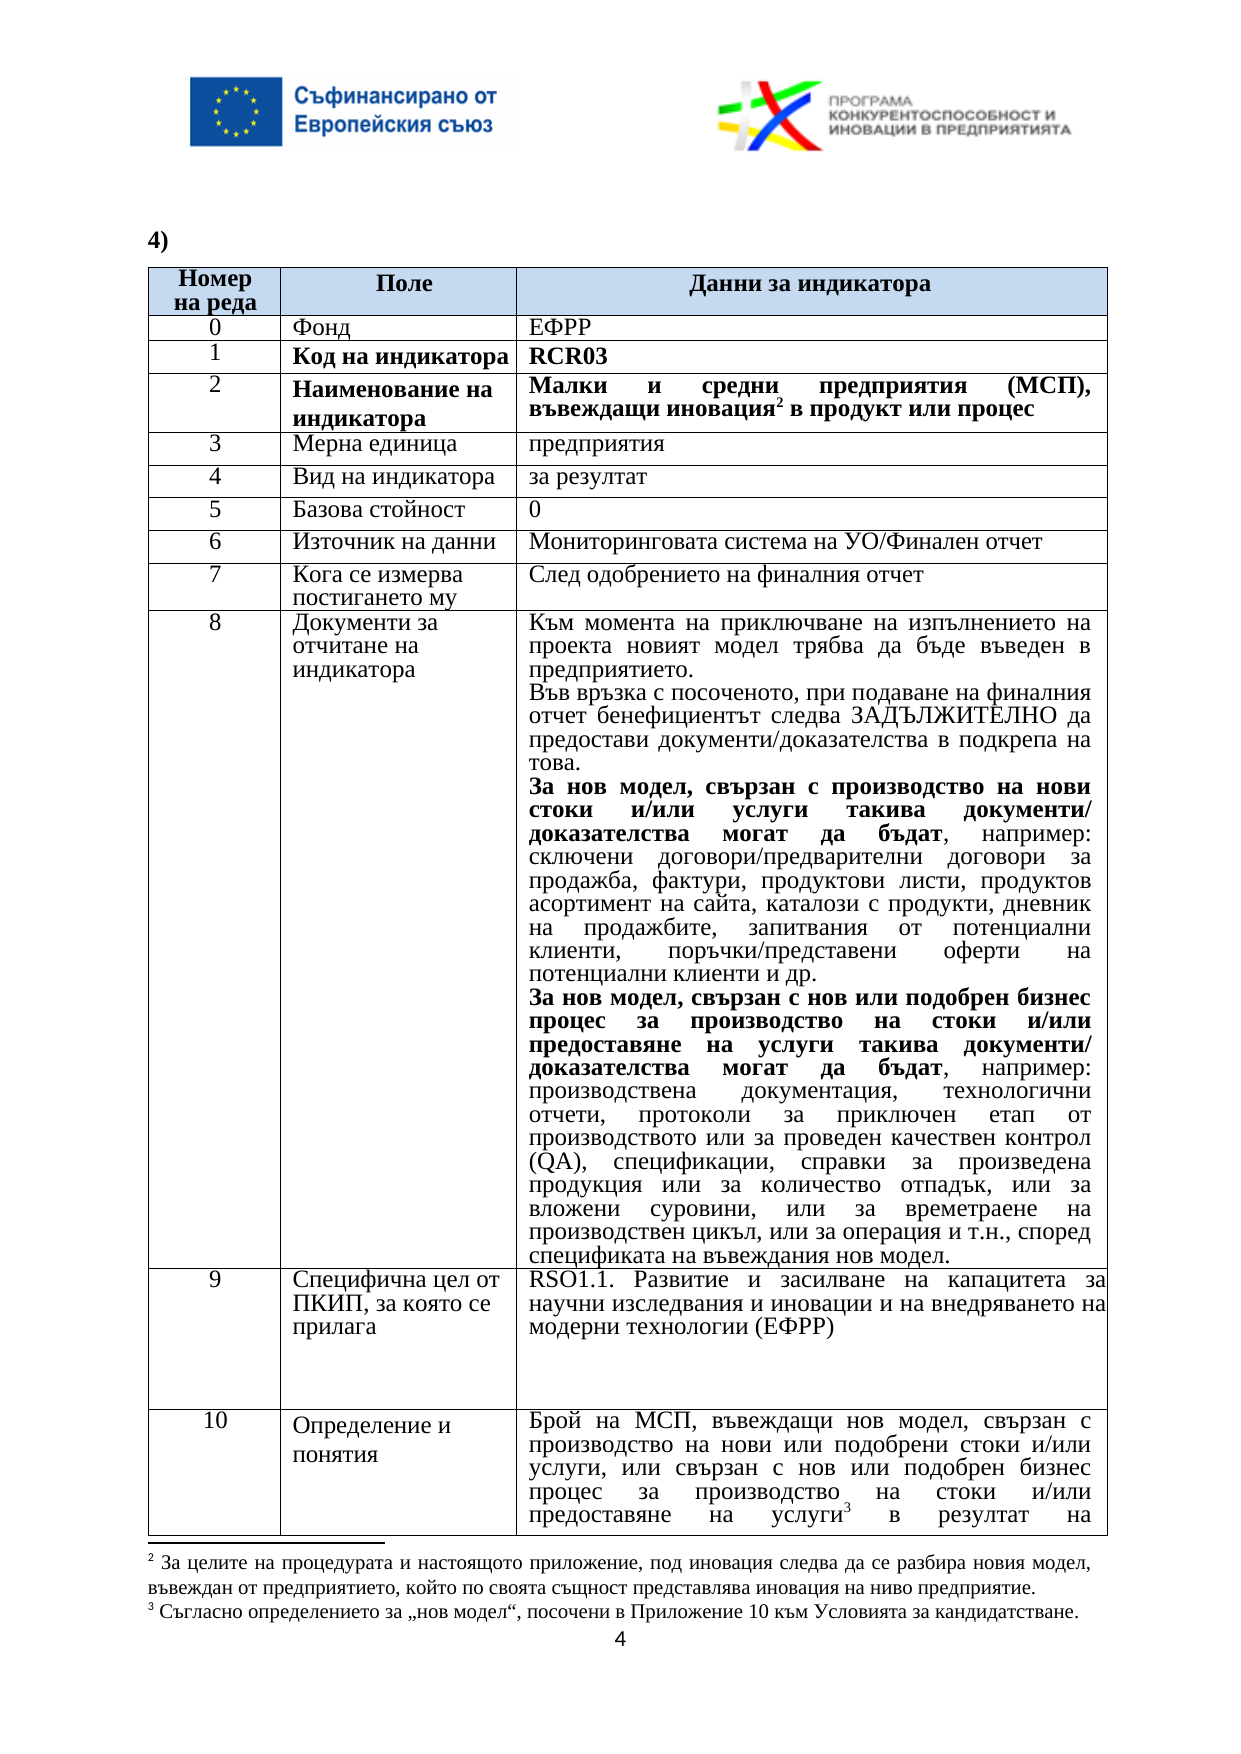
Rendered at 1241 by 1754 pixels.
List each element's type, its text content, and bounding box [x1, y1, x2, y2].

table_cell RSO1.1. Развитие и засилване на капацитета за научни изследвания и иновации и на внедряването на модерни технологии (ЕФРР) [517, 1269, 1107, 1409]
table_cell 0 [517, 498, 1107, 530]
table_cell 1 [149, 341, 280, 373]
table_cell предприятия [517, 433, 1107, 464]
table_header Номер на реда [149, 268, 280, 315]
table_cell Документи за отчитане на индикатора [281, 611, 516, 1268]
table_cell 4 [149, 466, 280, 497]
table_cell Към момента на приключване на изпълнението на проекта новият модел трябва да бъде въведен в предприятието. Във връзка с посоченото, при подаване на финалния отчет бенефициентът следва ЗАДЪЛЖИТЕЛНО да предостави документи/доказателства в подкрепа на това. За нов модел, свързан с производство на нови стоки и/или услуги такива документи/ доказателства могат да бъдат, например: сключени договори/предварителни договори за продажба, фактури, продуктови листи, продуктов асортимент на сайта, каталози с продукти, дневник на продажбите, запитвания от потенциални клиенти, поръчки/представени оферти на потенциални клиенти и др. За нов модел, свързан с нов или подобрен бизнес процес за производство на стоки и/или предоставяне на услуги такива документи/ доказателства могат да бъдат, например: производствена документация, технологични отчети, протоколи за приключен етап от производството или за проведен качествен контрол (QA), спецификации, справки за произведена продукция или за количество отпадък, или за вложени суровини, или за времетраене на производствен цикъл, или за операция и т.н., според спецификата на въвеждания нов модел. [517, 611, 1107, 1268]
picture [716, 73, 1075, 160]
table_header Поле [281, 268, 516, 315]
table_cell Кога се измерва постигането му [281, 564, 516, 610]
table_cell Мониторинговата система на УО/Финален отчет [517, 531, 1107, 562]
table_cell 9 [149, 1269, 280, 1409]
table_cell 10 [149, 1410, 280, 1535]
table_cell 0 [149, 316, 280, 340]
table_cell Малки и средни предприятия (МСП), въвеждащи иновация в продукт или процес [517, 374, 1107, 432]
table_header Данни за индикатора [517, 268, 1107, 315]
table_cell RCR03 [517, 341, 1107, 373]
table_cell Определение и понятия [281, 1410, 516, 1535]
table_cell 6 [149, 531, 280, 562]
table_cell ЕФРР [517, 316, 1107, 340]
table_cell Специфична цел от ПКИП, за която се прилага [281, 1269, 516, 1409]
table_cell Източник на данни [281, 531, 516, 562]
table_cell След одобрението на финалния отчет [517, 564, 1107, 610]
text 4) [148, 225, 1092, 254]
table_cell 5 [149, 498, 280, 530]
table_cell Фонд [281, 316, 516, 340]
table_cell за резултат [517, 466, 1107, 497]
table_cell Базова стойност [281, 498, 516, 530]
table_cell 3 [149, 433, 280, 464]
table_cell 7 [149, 564, 280, 610]
table_cell 8 [149, 611, 280, 1268]
table_cell Мерна единица [281, 433, 516, 464]
table_cell Код на индикатора [281, 341, 516, 373]
table_cell 2 [149, 374, 280, 432]
table_cell Наименование на индикатора [281, 374, 516, 432]
table_cell Вид на индикатора [281, 466, 516, 497]
picture [186, 73, 517, 151]
